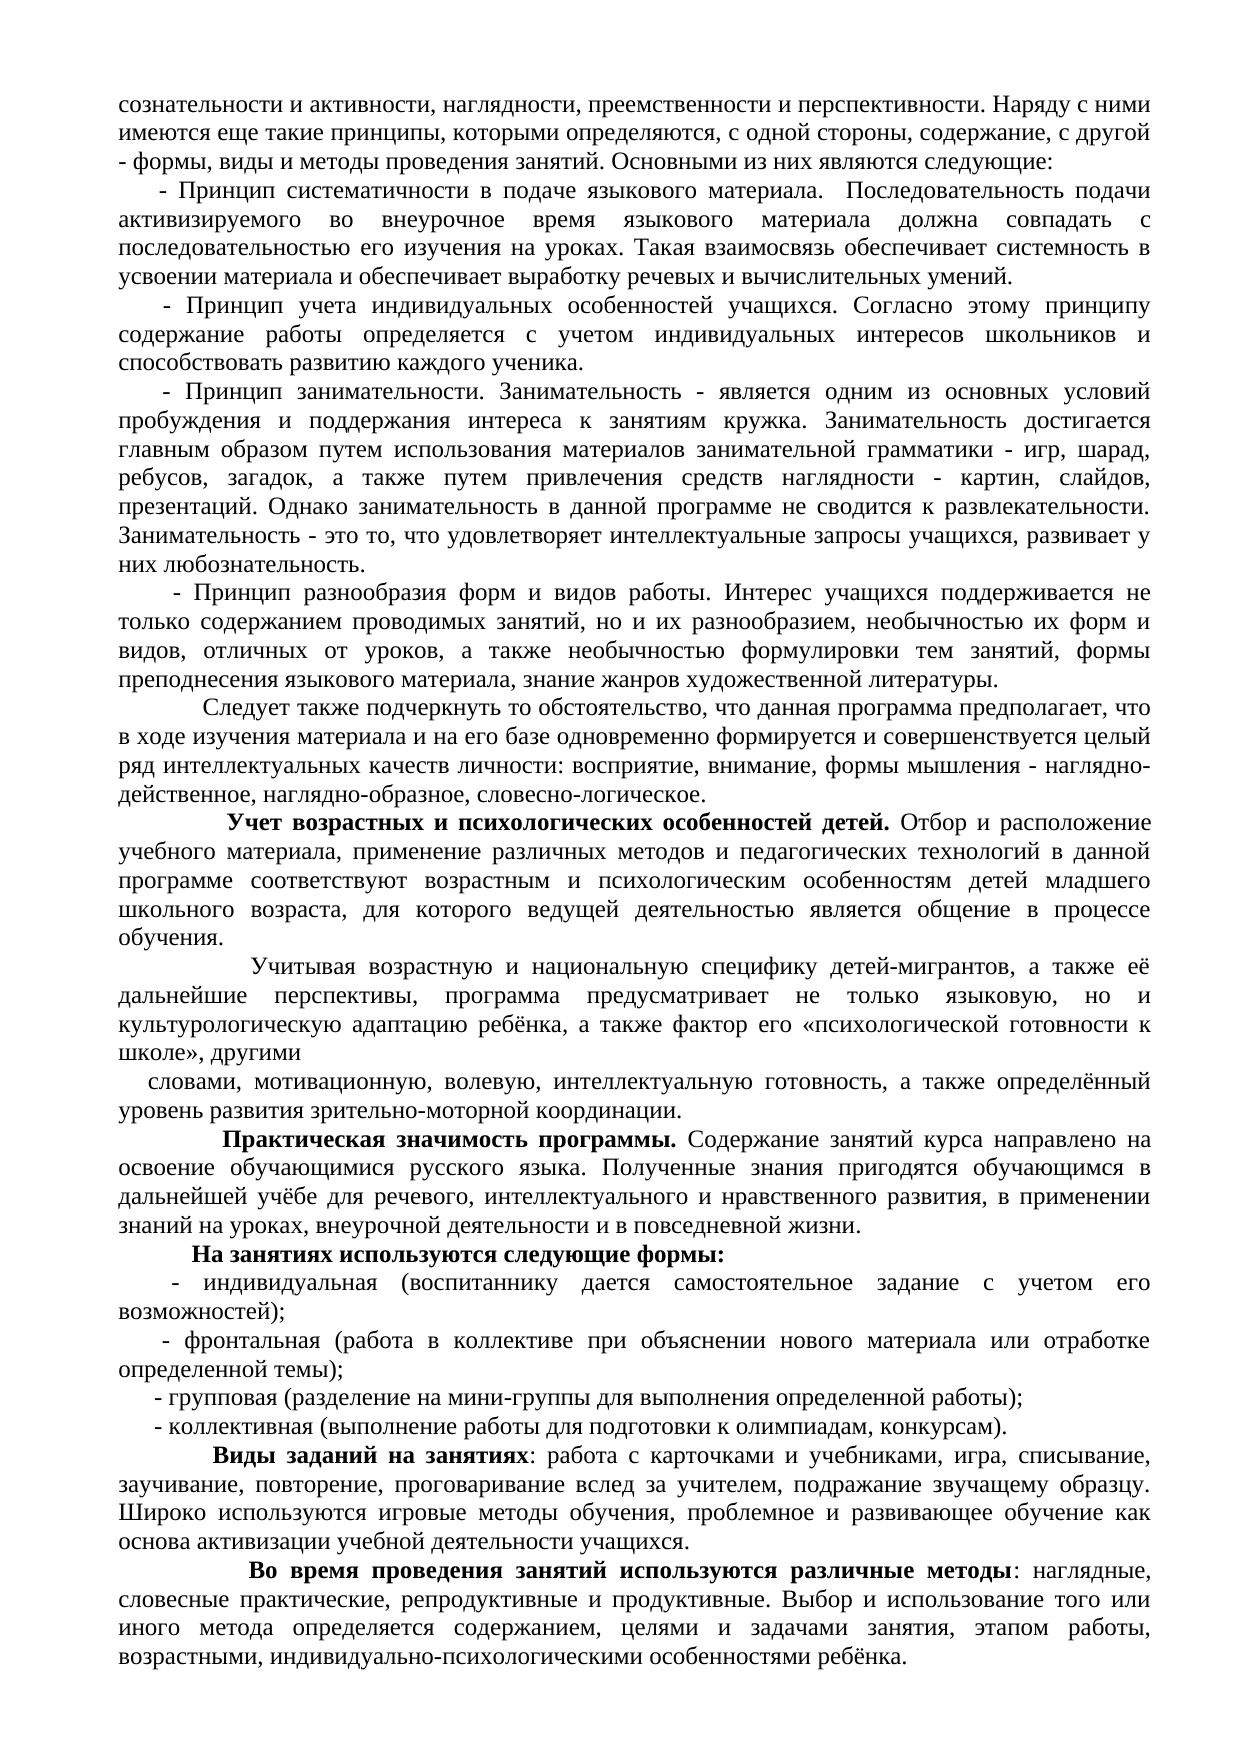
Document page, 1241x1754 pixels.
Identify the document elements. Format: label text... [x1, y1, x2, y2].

text - коллективная (выполнение работы для подготовки к олимпиадам, конкурсам). [118, 1411, 1152, 1440]
text Виды заданий на занятиях: работа с карточками и учебниками, игра, списывание, заучивание, повторение, проговаривание вслед за учителем, подражание звучащему образцу. Широко используются игровые методы обучения, проблемное и развивающее обучение как основа активизации учебной деятельности учащихся. [118, 1440, 1152, 1555]
text Учитывая возрастную и национальную специфику детей-мигрантов, а также её дальнейшие перспективы, программа предусматривает не только языковую, но и культурологическую адаптацию ребёнка, а также фактор его «психологической готовности к школе», другими [118, 951, 1152, 1066]
text - фронтальная (работа в коллективе при объяснении нового материала или отработке определенной темы); [118, 1325, 1152, 1382]
text - групповая (разделение на мини-группы для выполнения определенной работы); [118, 1382, 1152, 1411]
text Следует также подчеркнуть то обстоятельство, что данная программа предполагает, что в ходе изучения материала и на его базе одновременно формируется и совершенствуется целый ряд интеллектуальных качеств личности: восприятие, внимание, формы мышления - наглядно-действенное, наглядно-образное, словесно-логическое. [118, 692, 1152, 807]
text Учет возрастных и психологических особенностей детей. Отбор и расположение учебного материала, применение различных методов и педагогических технологий в данной программе соответствуют возрастным и психологическим особенностям детей младшего школьного возраста, для которого ведущей деятельностью является общение в процессе обучения. [118, 807, 1152, 951]
text словами, мотивационную, волевую, интеллектуальную готовность, а также определённый уровень развития зрительно-моторной координации. [118, 1066, 1152, 1124]
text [118, 89, 1152, 175]
text - Принцип учета индивидуальных особенностей учащихся. Согласно этому принципу содержание работы определяется с учетом индивидуальных интересов школьников и способствовать развитию каждого ученика. [118, 290, 1152, 376]
text - Принцип разнообразия форм и видов работы. Интерес учащихся поддерживается не только содержанием проводимых занятий, но и их разнообразием, необычностью их форм и видов, отличных от уроков, а также необычностью формулировки тем занятий, формы преподнесения языкового материала, знание жанров художественной литературы. [118, 577, 1152, 692]
text - индивидуальная (воспитаннику дается самостоятельное задание с учетом его возможностей); [118, 1267, 1152, 1325]
text На занятиях используются следующие формы: [118, 1239, 1152, 1267]
text Во время проведения занятий используются различные методы: наглядные, словесные практические, репродуктивные и продуктивные. Выбор и использование того или иного метода определяется содержанием, целями и задачами занятия, этапом работы, возрастными, индивидуально-психологическими особенностями ребёнка. [118, 1555, 1152, 1670]
text - Принцип занимательности. Занимательность - является одним из основных условий пробуждения и поддержания интереса к занятиям кружка. Занимательность достигается главным образом путем использования материалов занимательной грамматики - игр, шарад, ребусов, загадок, а также путем привлечения средств наглядности - картин, слайдов, презентаций. Однако занимательность в данной программе не сводится к развлекательности. Занимательность - это то, что удовлетворяет интеллектуальные запросы учащихся, развивает у них любознательность. [118, 376, 1152, 577]
text - Принцип систематичности в подаче языкового материала. Последовательность подачи активизируемого во внеурочное время языкового материала должна совпадать с последовательностью его изучения на уроках. Такая взаимосвязь обеспечивает системность в усвоении материала и обеспечивает выработку речевых и вычислительных умений. [118, 175, 1152, 290]
text Практическая значимость программы. Содержание занятий курса направлено на освоение обучающимися русского языка. Полученные знания пригодятся обучающимся в дальнейшей учёбе для речевого, интеллектуального и нравственного развития, в применении знаний на уроках, внеурочной деятельности и в повседневной жизни. [118, 1124, 1152, 1239]
